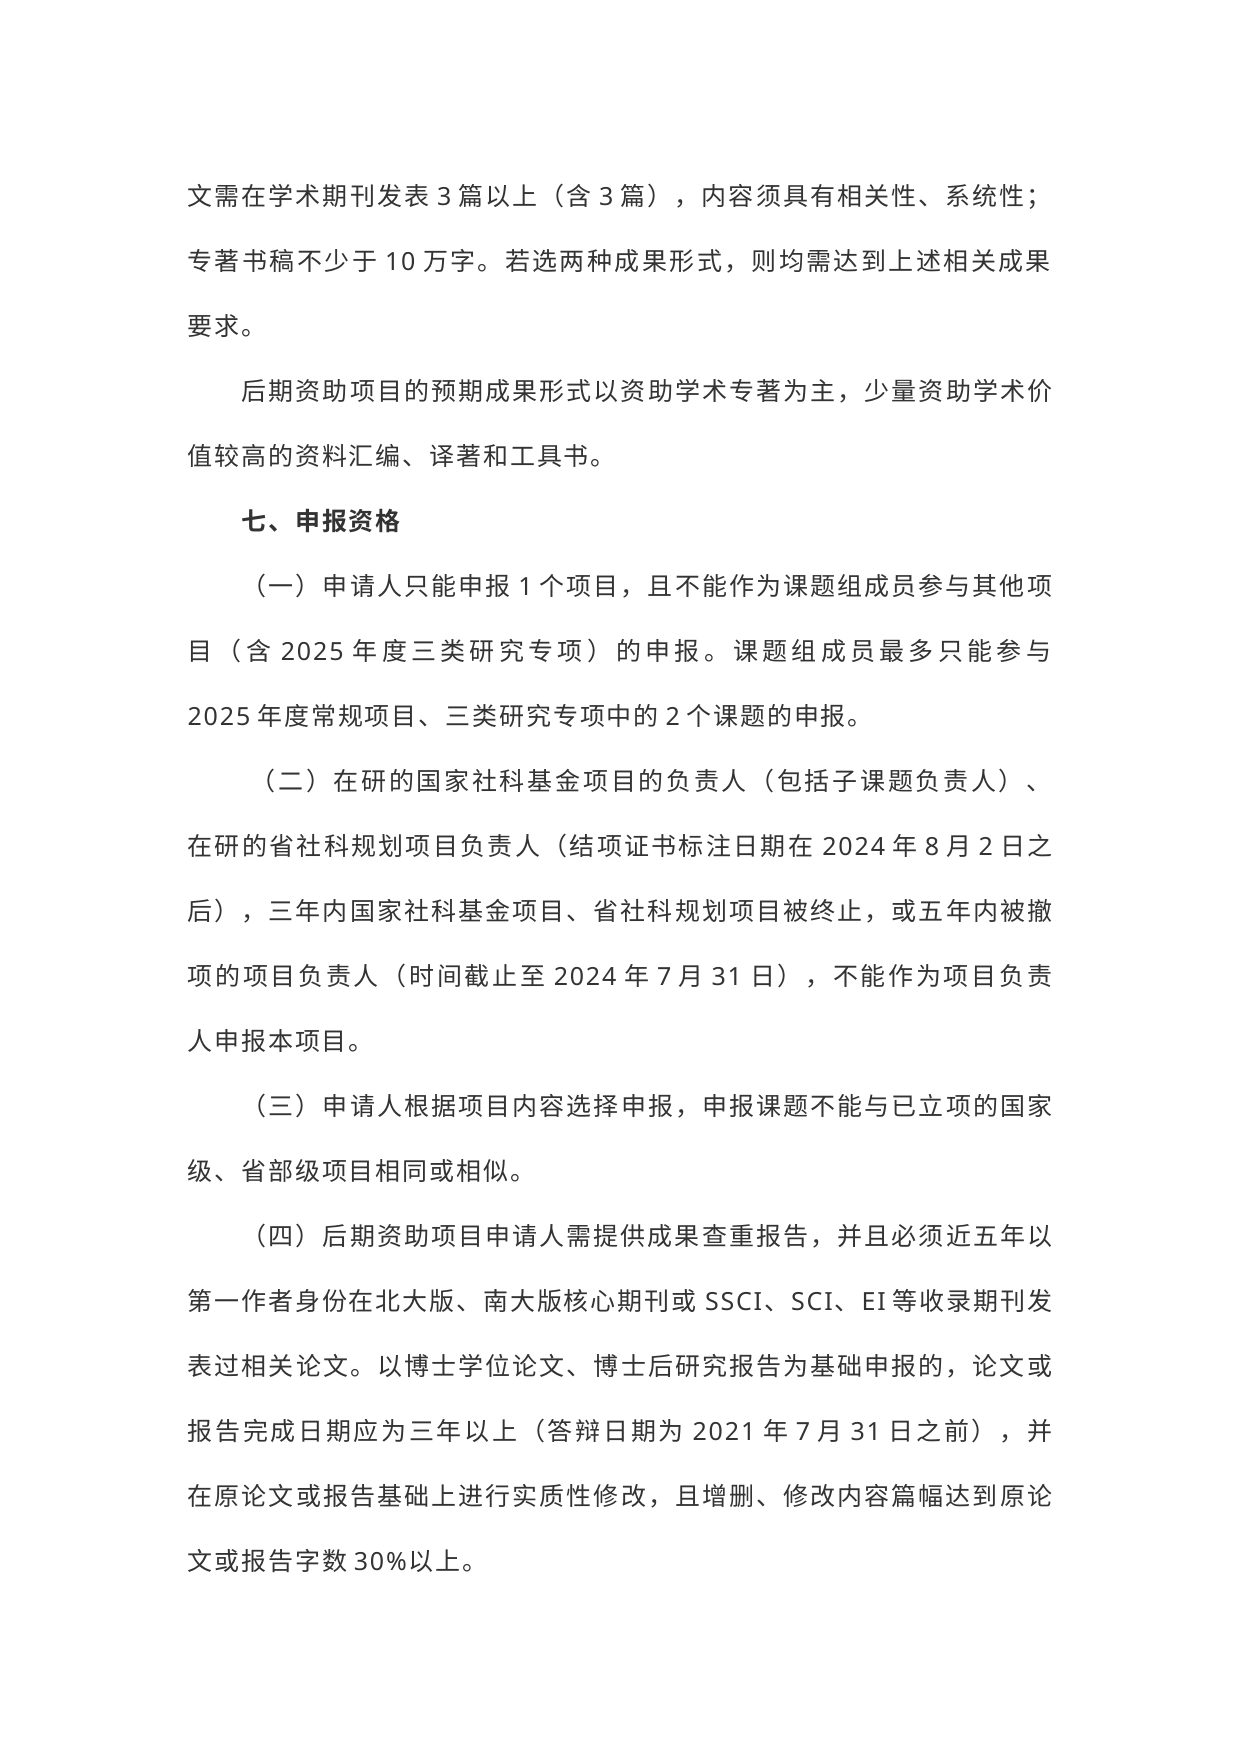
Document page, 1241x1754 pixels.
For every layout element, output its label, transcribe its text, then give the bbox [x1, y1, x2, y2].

text 后期资助项目的预期成果形式以资助学术专著为主，少量资助学术价值较高的资料汇编、译著和工具书。 [187, 357, 1053, 487]
text （四）后期资助项目申请人需提供成果查重报告，并且必须近五年以第一作者身份在北大版、南大版核心期刊或SSCI、SCI、EI等收录期刊发表过相关论文。以博士学位论文、博士后研究报告为基础申报的，论文或报告完成日期应为三年以上（答辩日期为2021年7月31日之前），并在原论文或报告基础上进行实质性修改，且增删、修改内容篇幅达到原论文或报告字数30%以上。 [187, 1202, 1053, 1592]
text （一）申请人只能申报1个项目，且不能作为课题组成员参与其他项目（含2025年度三类研究专项）的申报。课题组成员最多只能参与2025年度常规项目、三类研究专项中的2个课题的申报。 [187, 552, 1053, 747]
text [187, 162, 1053, 357]
text （三）申请人根据项目内容选择申报，申报课题不能与已立项的国家级、省部级项目相同或相似。 [187, 1072, 1053, 1202]
text （二）在研的国家社科基金项目的负责人（包括子课题负责人）、在研的省社科规划项目负责人（结项证书标注日期在2024年8月2日之后），三年内国家社科基金项目、省社科规划项目被终止，或五年内被撤项的项目负责人（时间截止至2024年7月31日），不能作为项目负责人申报本项目。 [187, 747, 1053, 1072]
text 七、申报资格 [187, 487, 1053, 552]
